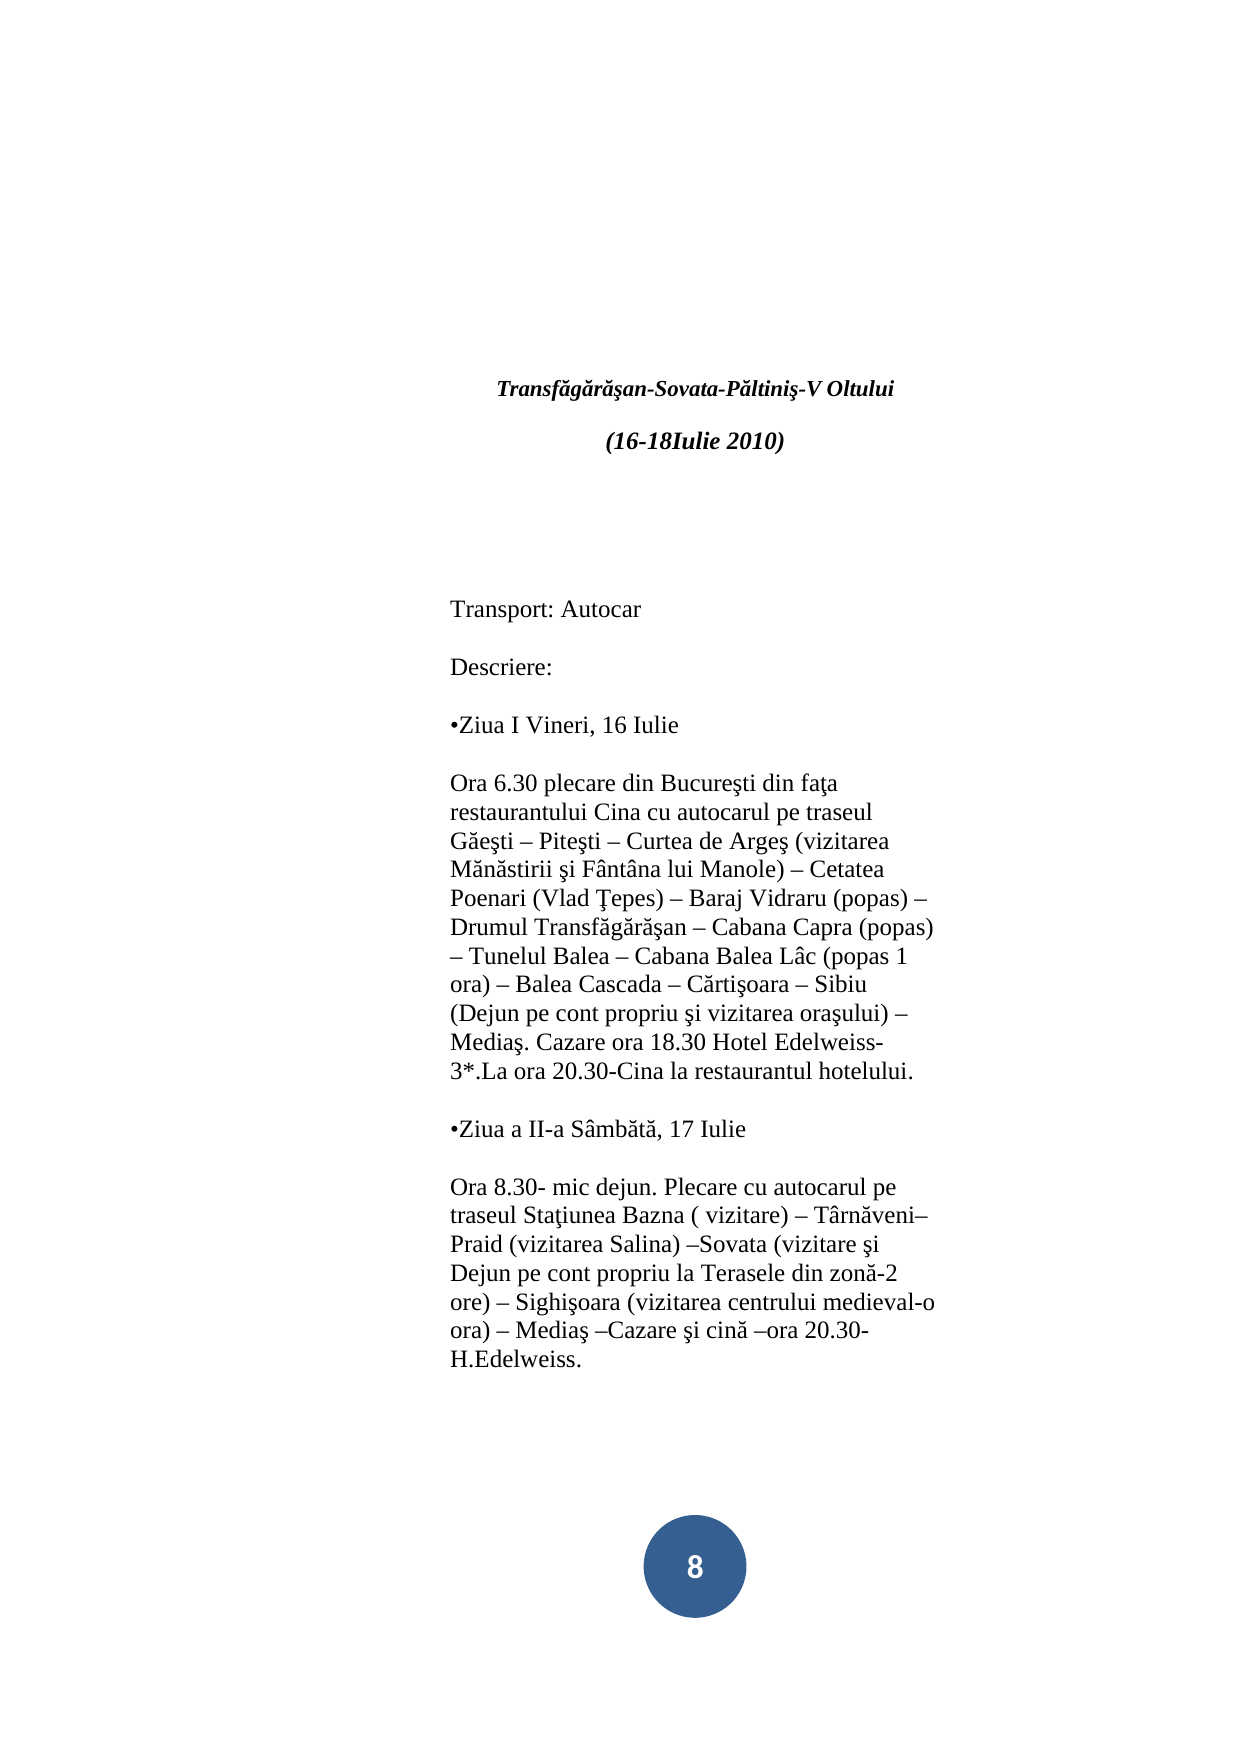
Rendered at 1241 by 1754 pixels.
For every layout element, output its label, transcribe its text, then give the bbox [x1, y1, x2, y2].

text Descriere: [450, 652, 940, 681]
text Transport: Autocar [450, 594, 940, 623]
text •Ziua I Vineri, 16 Iulie [450, 710, 940, 739]
text (16-18Iulie 2010) [450, 426, 940, 455]
text Ora 6.30 plecare din Bucureşti din faţa restaurantului Cina cu autocarul pe traseul Găeşti – Piteşti – Curtea de Argeş (vizitarea Mănăstirii şi Fântâna lui Manole) – Cetatea Poenari (Vlad Ţepes) – Baraj Vidraru (popas) – Drumul Transfăgărăşan – Cabana Capra (popas) – Tunelul Balea – Cabana Balea Lâc (popas 1 ora) – Balea Cascada – Cărtişoara – Sibiu (Dejun pe cont propriu şi vizitarea oraşului) – Mediaş. Cazare ora 18.30 Hotel Edelweiss-3*.La ora 20.30-Cina la restaurantul hotelului. [450, 768, 940, 1084]
text Transfăgărăşan-Sovata-Păltiniş-V Oltului [450, 375, 940, 401]
text Ora 8.30- mic dejun. Plecare cu autocarul pe traseul Staţiunea Bazna ( vizitare) – Târnăveni– Praid (vizitarea Salina) –Sovata (vizitare şi Dejun pe cont propriu la Terasele din zonă-2 ore) – Sighişoara (vizitarea centrului medieval-o ora) – Mediaş –Cazare şi cină –ora 20.30-H.Edelweiss. [450, 1172, 940, 1373]
text •Ziua a II-a Sâmbătă, 17 Iulie [450, 1114, 940, 1142]
